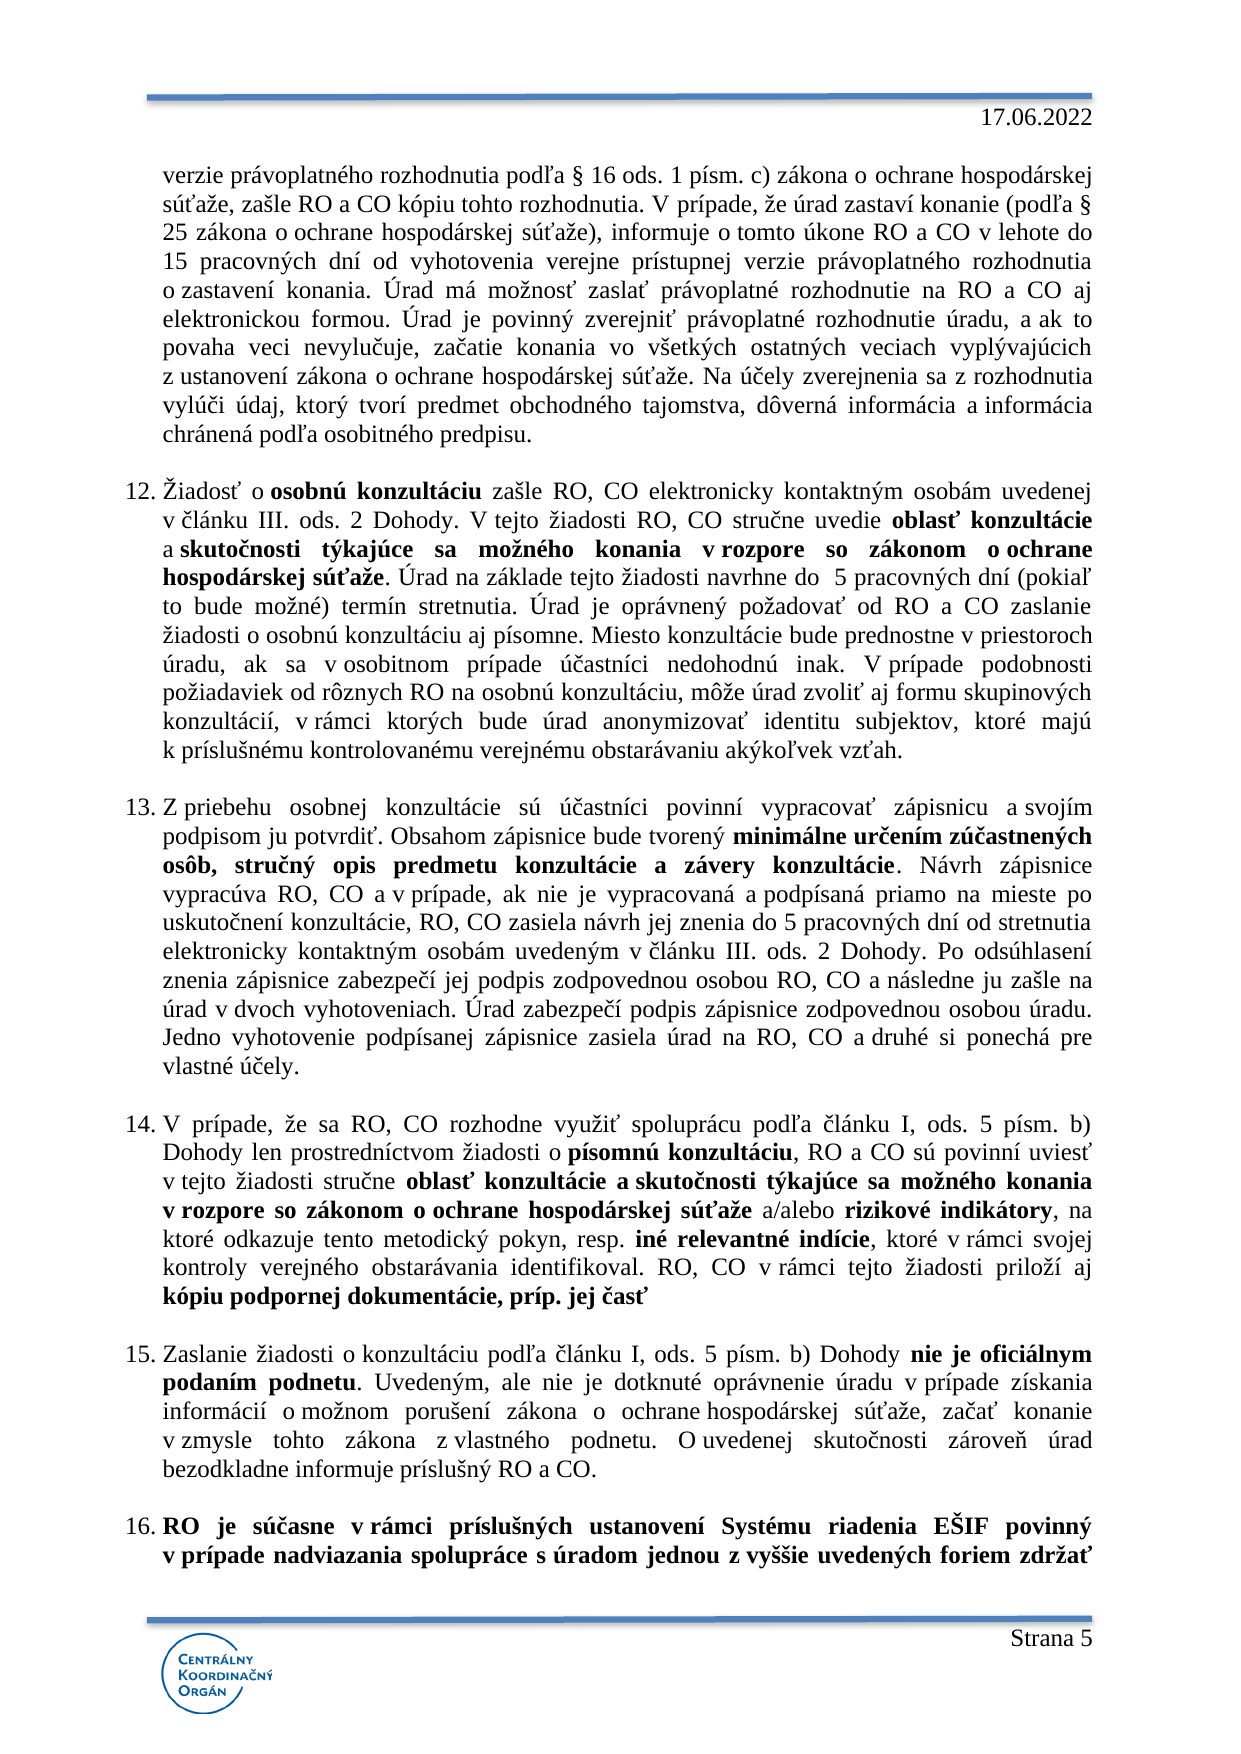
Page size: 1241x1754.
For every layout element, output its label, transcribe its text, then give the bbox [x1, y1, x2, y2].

list Z priebehu osobnej konzultácie sú účastníci povinní vypracovať zápisnicu a svojím podpisom ju potvrdiť. Obsahom zápisnice bude tvorený minimálne určením zúčastnených osôb, stručný opis predmetu konzultácie a závery konzultácie. Návrh zápisnice vypracúva RO, CO a v prípade, ak nie je vypracovaná a podpísaná priamo na mieste po uskutočnení konzultácie, RO, CO zasiela návrh jej znenia do 5 pracovných dní od stretnutia elektronicky kontaktným osobám uvedeným v článku III. ods. 2 Dohody. Po odsúhlasení znenia zápisnice zabezpečí jej podpis zodpovednou osobou RO, CO a následne ju zašle na úrad v dvoch vyhotoveniach. Úrad zabezpečí podpis zápisnice zodpovednou osobou úradu. Jedno vyhotovenie podpísanej zápisnice zasiela úrad na RO, CO a druhé si ponechá pre vlastné účely. [125, 792, 1093, 1080]
list V prípade, že sa RO, CO rozhodne využiť spoluprácu podľa článku I, ods. 5 písm. b) Dohody len prostredníctvom žiadosti o písomnú konzultáciu, RO a CO sú povinní uviesť v tejto žiadosti stručne oblasť konzultácie a skutočnosti týkajúce sa možného konania v rozpore so zákonom o ochrane hospodárskej súťaže a/alebo rizikové indikátory, na ktoré odkazuje tento metodický pokyn, resp. iné relevantné indície, ktoré v rámci svojej kontroly verejného obstarávania identifikoval. RO, CO v rámci tejto žiadosti priloží aj kópiu podpornej dokumentácie, príp. jej časť [125, 1109, 1093, 1310]
list Zaslanie žiadosti o konzultáciu podľa článku I, ods. 5 písm. b) Dohody nie je oficiálnym podaním podnetu. Uvedeným, ale nie je dotknuté oprávnenie úradu v prípade získania informácií o možnom porušení zákona o ochrane hospodárskej súťaže, začať konanie v zmysle tohto zákona z vlastného podnetu. O uvedenej skutočnosti zároveň úrad bezodkladne informuje príslušný RO a CO. [125, 1339, 1093, 1482]
picture [159, 1631, 272, 1713]
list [125, 160, 1093, 447]
list Žiadosť o osobnú konzultáciu zašle RO, CO elektronicky kontaktným osobám uvedenej v článku III. ods. 2 Dohody. V tejto žiadosti RO, CO stručne uvedie oblasť konzultácie a skutočnosti týkajúce sa možného konania v rozpore so zákonom o ochrane hospodárskej súťaže. Úrad na základe tejto žiadosti navrhne do 5 pracovných dní (pokiaľ to bude možné) termín stretnutia. Úrad je oprávnený požadovať od RO a CO zaslanie žiadosti o osobnú konzultáciu aj písomne. Miesto konzultácie bude prednostne v priestoroch úradu, ak sa v osobitnom prípade účastníci nedohodnú inak. V prípade podobnosti požiadaviek od rôznych RO na osobnú konzultáciu, môže úrad zvoliť aj formu skupinových konzultácií, v rámci ktorých bude úrad anonymizovať identitu subjektov, ktoré majú k príslušnému kontrolovanému verejnému obstarávaniu akýkoľvek vzťah. [125, 476, 1093, 764]
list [125, 1511, 1093, 1569]
